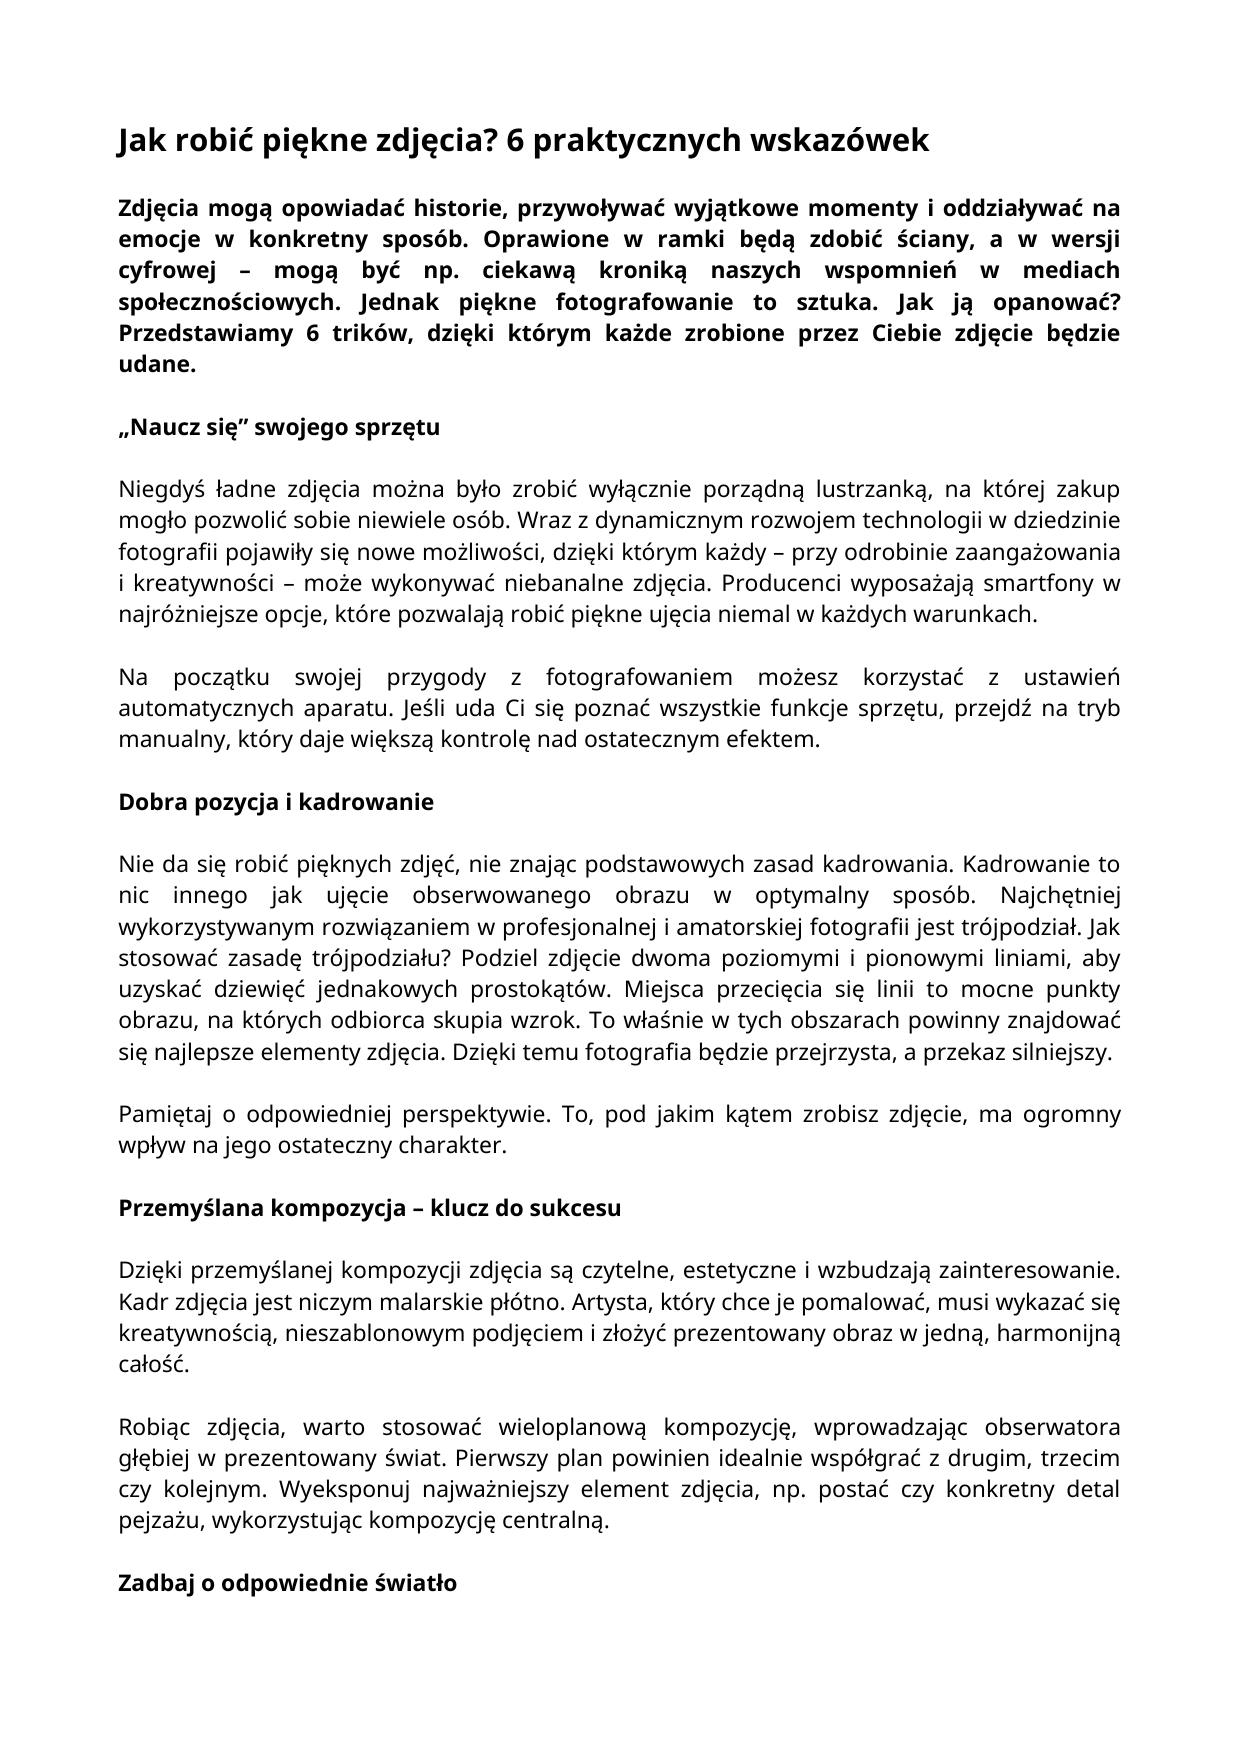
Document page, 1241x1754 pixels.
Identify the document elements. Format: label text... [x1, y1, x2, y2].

text Pamiętaj o odpowiedniej perspektywie. To, pod jakim kątem zrobisz zdjęcie, ma ogromny wpływ na jego ostateczny charakter. [118, 1098, 1122, 1161]
text Niegdyś ładne zdjęcia można było zrobić wyłącznie porządną lustrzanką, na której zakup mogło pozwolić sobie niewiele osób. Wraz z dynamicznym rozwojem technologii w dziedzinie fotografii pojawiły się nowe możliwości, dzięki którym każdy – przy odrobinie zaangażowania i kreatywności – może wykonywać niebanalne zdjęcia. Producenci wyposażają smartfony w najróżniejsze opcje, które pozwalają robić piękne ujęcia niemal w każdych warunkach. [118, 473, 1122, 629]
text Na początku swojej przygody z fotografowaniem możesz korzystać z ustawień automatycznych aparatu. Jeśli uda Ci się poznać wszystkie funkcje sprzętu, przejdź na tryb manualny, który daje większą kontrolę nad ostatecznym efektem. [118, 661, 1122, 754]
text Dzięki przemyślanej kompozycji zdjęcia są czytelne, estetyczne i wzbudzają zainteresowanie. Kadr zdjęcia jest niczym malarskie płótno. Artysta, który chce je pomalować, musi wykazać się kreatywnością, nieszablonowym podjęciem i złożyć prezentowany obraz w jedną, harmonijną całość. [118, 1254, 1122, 1379]
text Nie da się robić pięknych zdjęć, nie znając podstawowych zasad kadrowania. Kadrowanie to nic innego jak ujęcie obserwowanego obrazu w optymalny sposób. Najchętniej wykorzystywanym rozwiązaniem w profesjonalnej i amatorskiej fotografii jest trójpodział. Jak stosować zasadę trójpodziału? Podziel zdjęcie dwoma poziomymi i pionowymi liniami, aby uzyskać dziewięć jednakowych prostokątów. Miejsca przecięcia się linii to mocne punkty obrazu, na których odbiorca skupia wzrok. To właśnie w tych obszarach powinny znajdować się najlepsze elementy zdjęcia. Dzięki temu fotografia będzie przejrzysta, a przekaz silniejszy. [118, 848, 1122, 1067]
text Dobra pozycja i kadrowanie [118, 786, 1122, 817]
text Przemyślana kompozycja – klucz do sukcesu [118, 1192, 1122, 1223]
text Zadbaj o odpowiednie światło [118, 1567, 1122, 1598]
text Jak robić piękne zdjęcia? 6 praktycznych wskazówek [118, 118, 1122, 161]
text Zdjęcia mogą opowiadać historie, przywoływać wyjątkowe momenty i oddziaływać na emocje w konkretny sposób. Oprawione w ramki będą zdobić ściany, a w wersji cyfrowej – mogą być np. ciekawą kroniką naszych wspomnień w mediach społecznościowych. Jednak piękne fotografowanie to sztuka. Jak ją opanować? Przedstawiamy 6 trików, dzięki którym każde zrobione przez Ciebie zdjęcie będzie udane. [118, 192, 1122, 379]
text „Naucz się” swojego sprzętu [118, 411, 1122, 442]
text Robiąc zdjęcia, warto stosować wieloplanową kompozycję, wprowadzając obserwatora głębiej w prezentowany świat. Pierwszy plan powinien idealnie współgrać z drugim, trzecim czy kolejnym. Wyeksponuj najważniejszy element zdjęcia, np. postać czy konkretny detal pejzażu, wykorzystując kompozycję centralną. [118, 1411, 1122, 1536]
